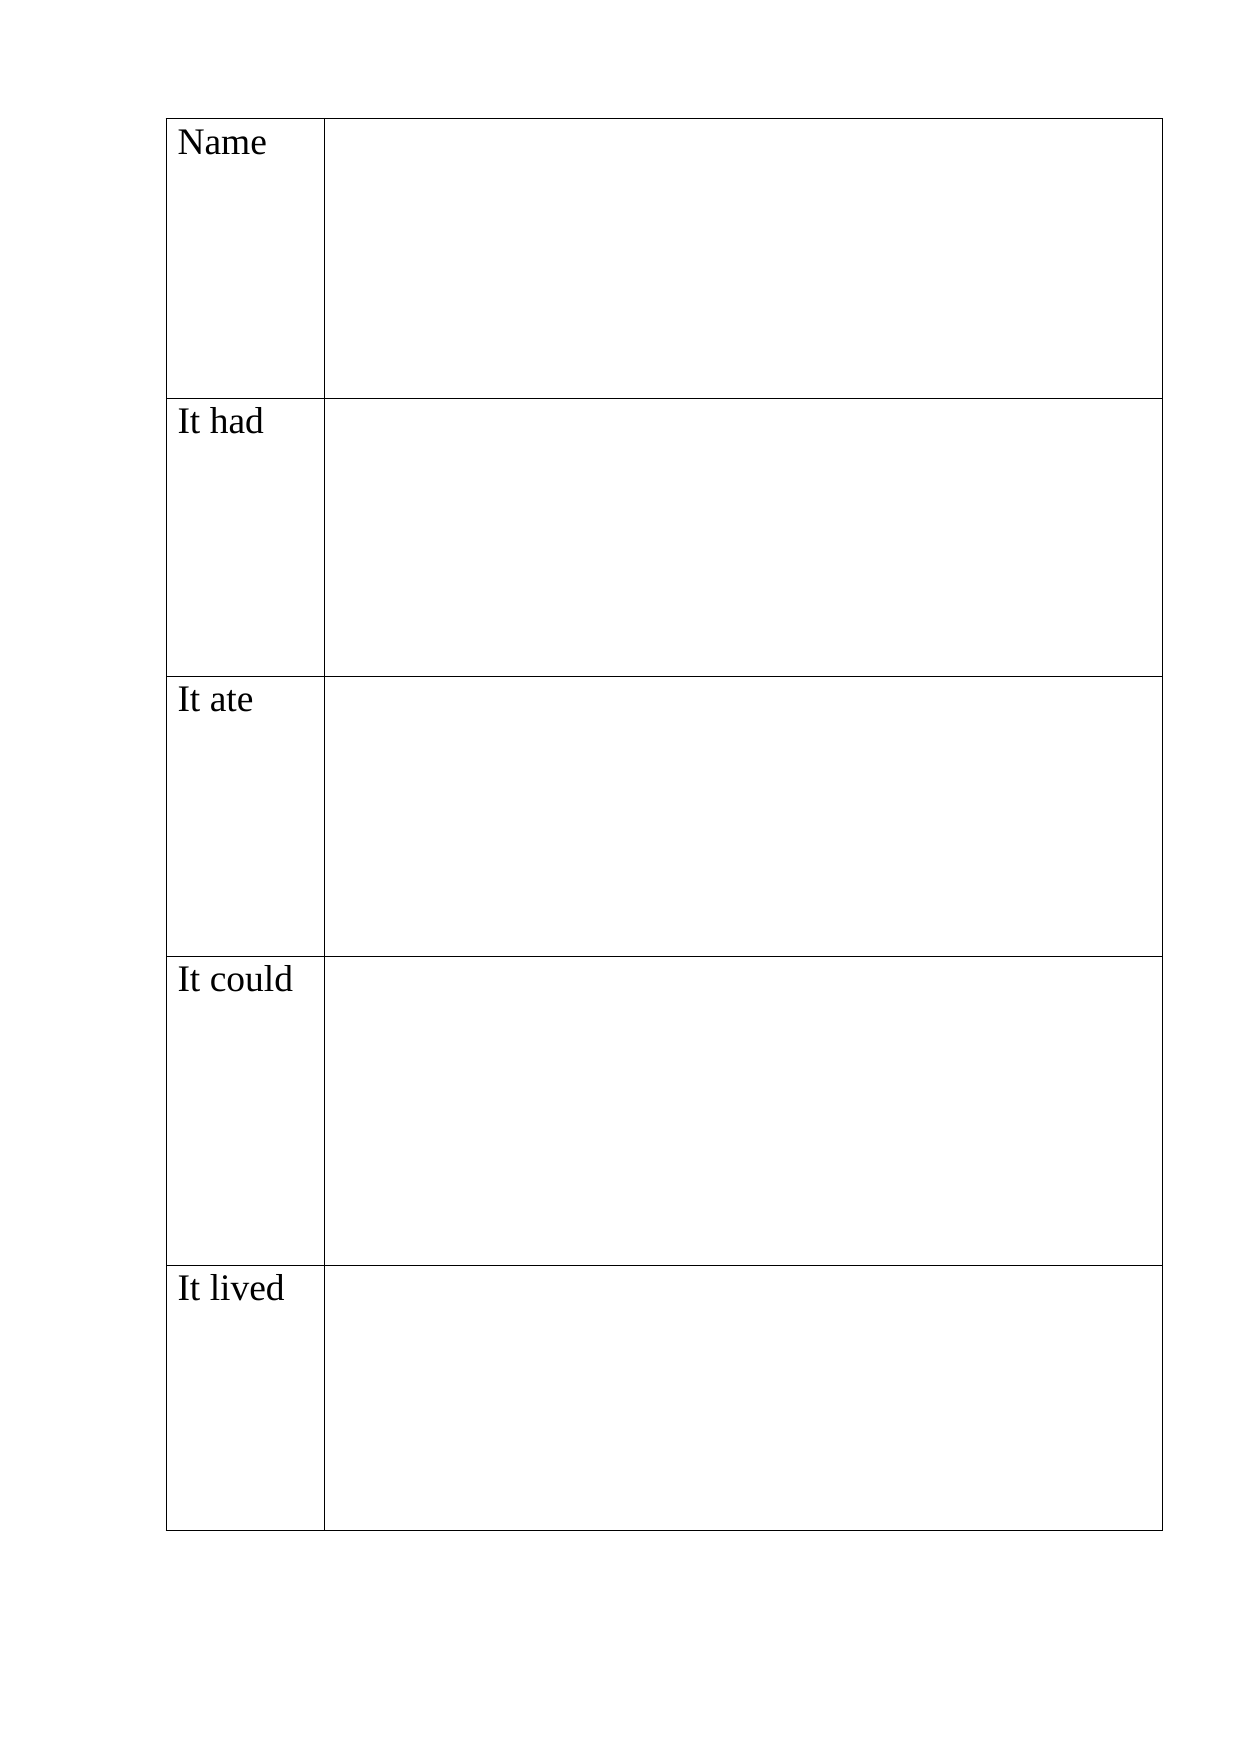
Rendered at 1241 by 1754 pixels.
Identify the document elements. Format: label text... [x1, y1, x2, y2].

table_cell [325, 957, 1162, 1265]
table_cell [325, 399, 1162, 676]
table_cell It lived [167, 1266, 324, 1529]
table_cell It could [167, 957, 324, 1265]
table_header [325, 119, 1162, 398]
table_cell It ate [167, 677, 324, 956]
table_header Name [167, 119, 324, 398]
table_cell [325, 1266, 1162, 1529]
table_cell [325, 677, 1162, 956]
table_cell It had [167, 399, 324, 676]
